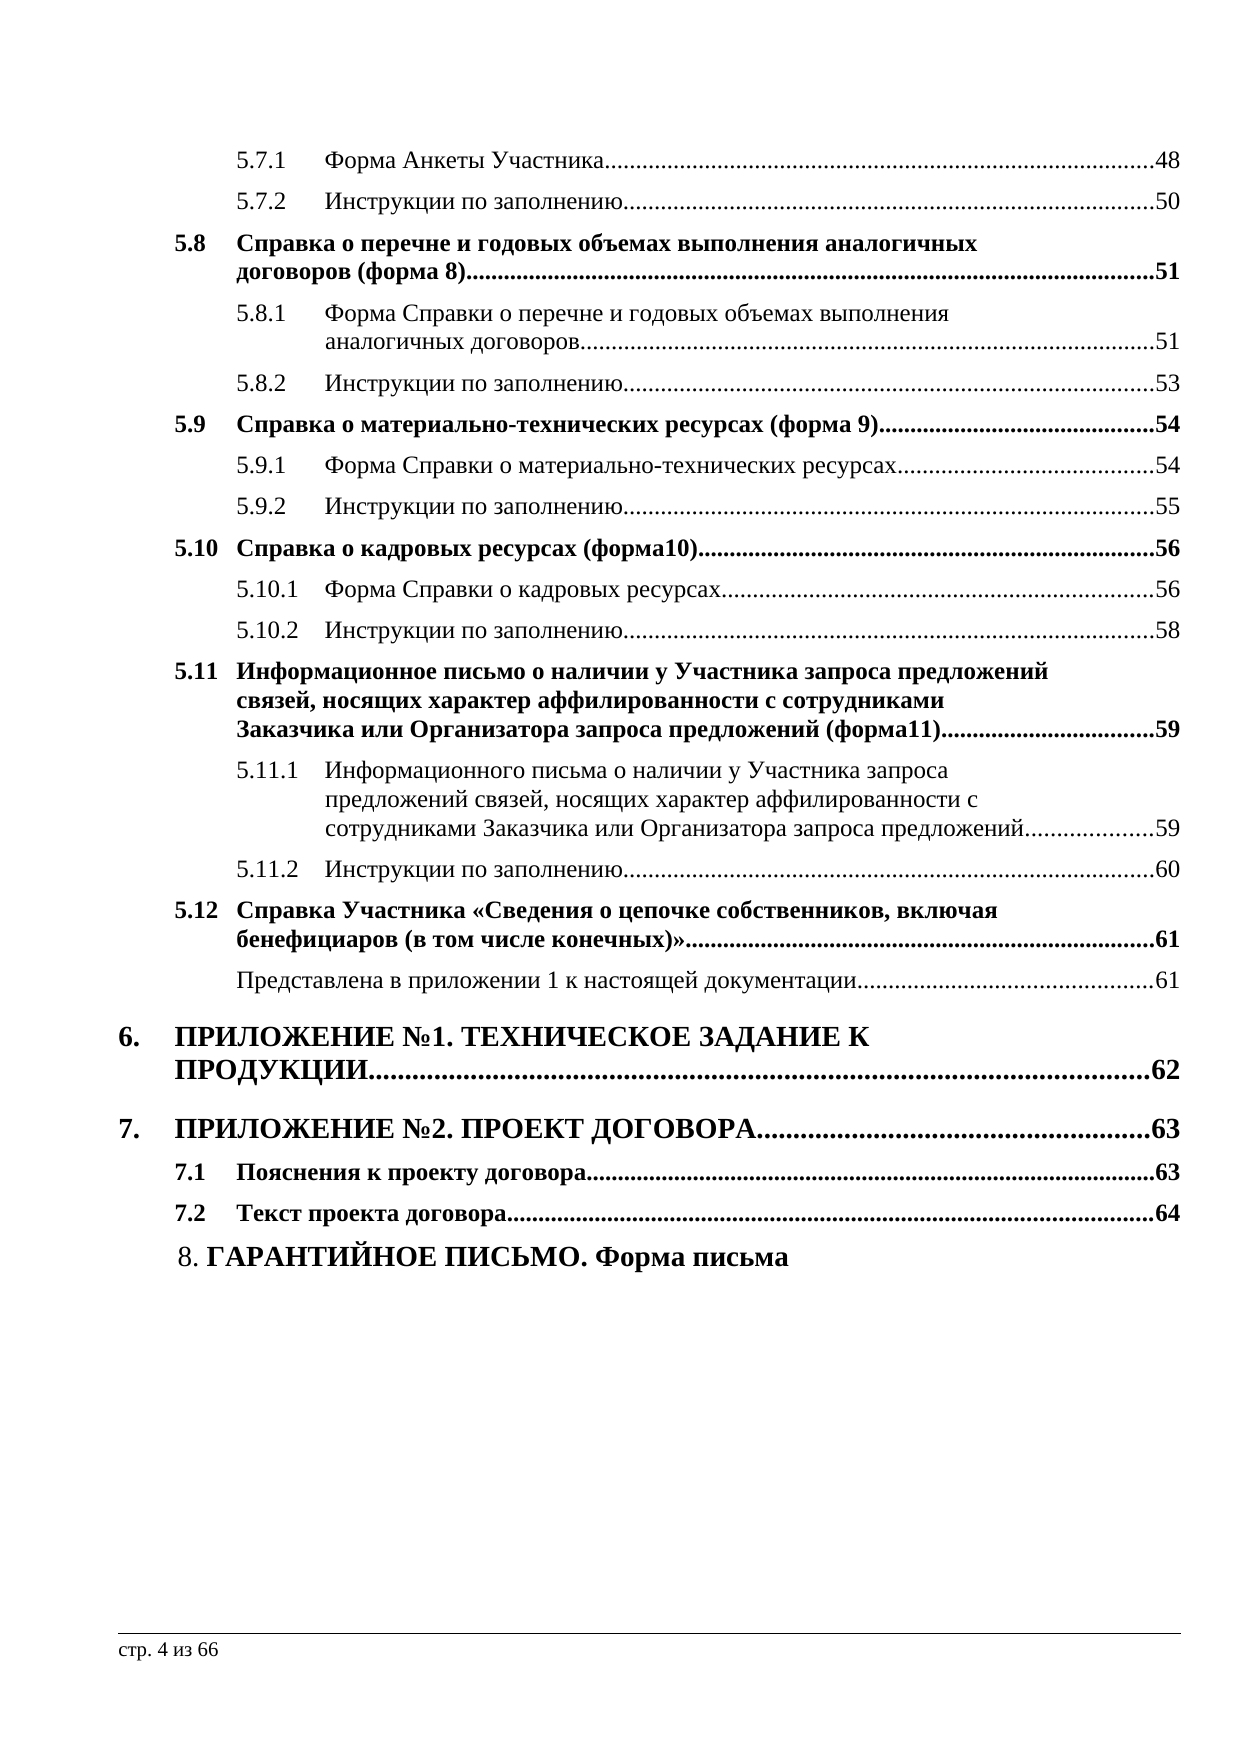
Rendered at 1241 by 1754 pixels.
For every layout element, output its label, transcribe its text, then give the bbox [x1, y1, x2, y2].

text 5.7.1 Форма Анкеты Участника 48 [236, 145, 1063, 174]
text 5.8 Справка о перечне и годовых объемах выполнения аналогичных договоров (форма 8) 51 [174, 228, 1063, 285]
text 7.2 Текст проекта договора 64 [174, 1198, 1063, 1227]
text 5.9.1 Форма Справки о материально-технических ресурсах 54 [236, 450, 1063, 479]
text 5.12 Справка Участника «Сведения о цепочке собственников, включая бенефициаров (в том числе конечных)» 61 [174, 895, 1063, 953]
text 7. ПРИЛОЖЕНИЕ №2. Проект Договора 63 [118, 1111, 1063, 1144]
text 5.11 Информационное письмо о наличии у Участника запроса предложений связей, носящих характер аффилированности с сотрудниками Заказчика или Организатора запроса предложений (форма11) 59 [174, 656, 1063, 743]
text Представлена в приложении 1 к настоящей документации. 61 [236, 965, 1063, 994]
text 5.9 Справка о материально-технических ресурсах (форма 9) 54 [174, 409, 1063, 438]
text 5.10.1 Форма Справки о кадровых ресурсах 56 [236, 574, 1063, 603]
text 7.1 Пояснения к проекту договора 63 [174, 1157, 1063, 1186]
text 5.11.1 Информационного письма о наличии у Участника запроса предложений связей, носящих характер аффилированности с сотрудниками Заказчика или Организатора запроса предложений 59 [236, 755, 1063, 841]
text 5.9.2 Инструкции по заполнению 55 [236, 491, 1063, 520]
text 6. ПРИЛОЖЕНИЕ №1. Техническое задание к продукции 62 [118, 1019, 1063, 1086]
text 5.7.2 Инструкции по заполнению 50 [236, 186, 1063, 215]
text 5.8.1 Форма Справки о перечне и годовых объемах выполнения аналогичных договоров 51 [236, 298, 1063, 355]
text 8. ГАРАНТИЙНОЕ ПИСЬМО. Форма письма [118, 1239, 1181, 1273]
text 5.10 Справка о кадровых ресурсах (форма10) 56 [174, 533, 1063, 561]
text 5.10.2 Инструкции по заполнению 58 [236, 615, 1063, 644]
text 5.11.2 Инструкции по заполнению 60 [236, 854, 1063, 883]
text 5.8.2 Инструкции по заполнению 53 [236, 368, 1063, 396]
